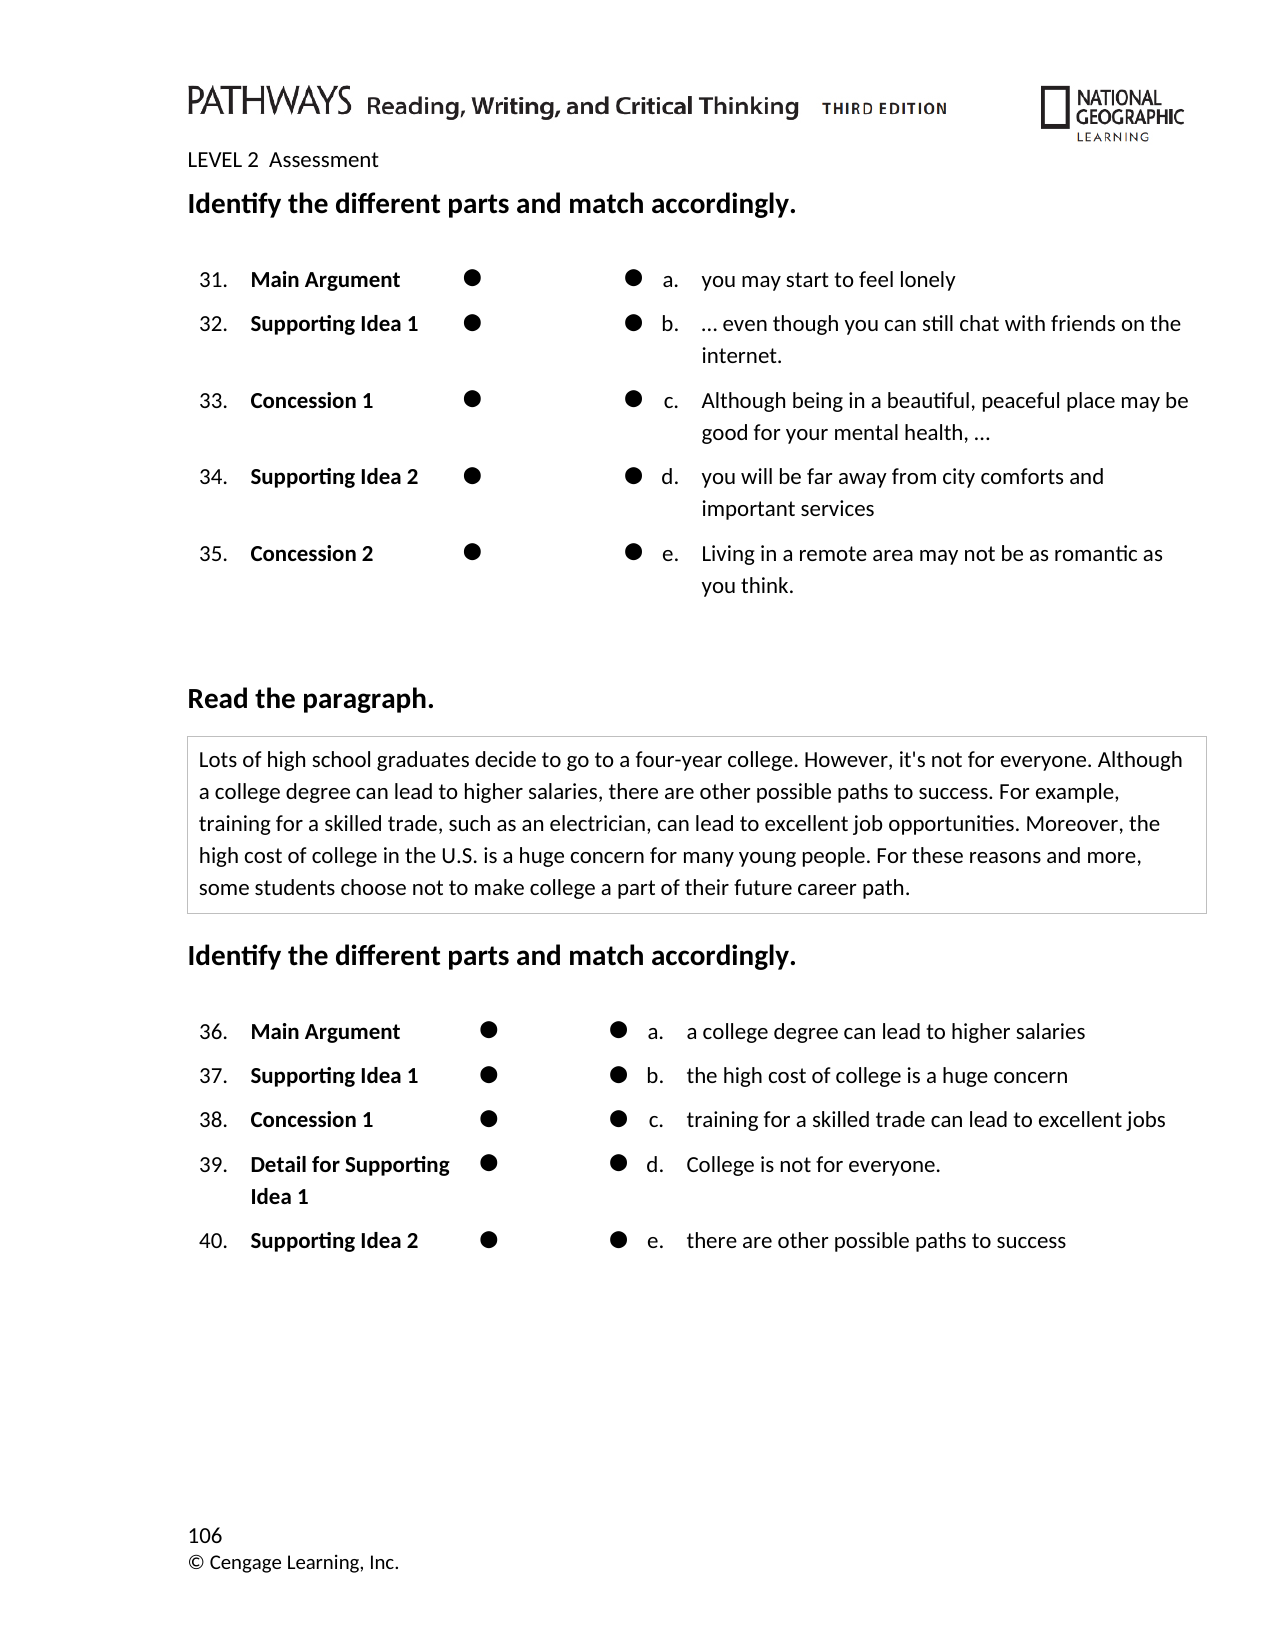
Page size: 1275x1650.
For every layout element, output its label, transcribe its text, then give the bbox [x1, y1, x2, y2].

text Identify the different parts and match accordingly. [187, 185, 1200, 221]
text Identify the different parts and match accordingly. [187, 937, 1200, 973]
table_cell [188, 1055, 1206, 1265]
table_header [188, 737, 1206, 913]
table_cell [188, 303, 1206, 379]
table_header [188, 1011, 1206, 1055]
picture [178, 75, 1190, 145]
text Read the paragraph. [187, 680, 1200, 716]
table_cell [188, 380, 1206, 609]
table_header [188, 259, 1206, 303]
